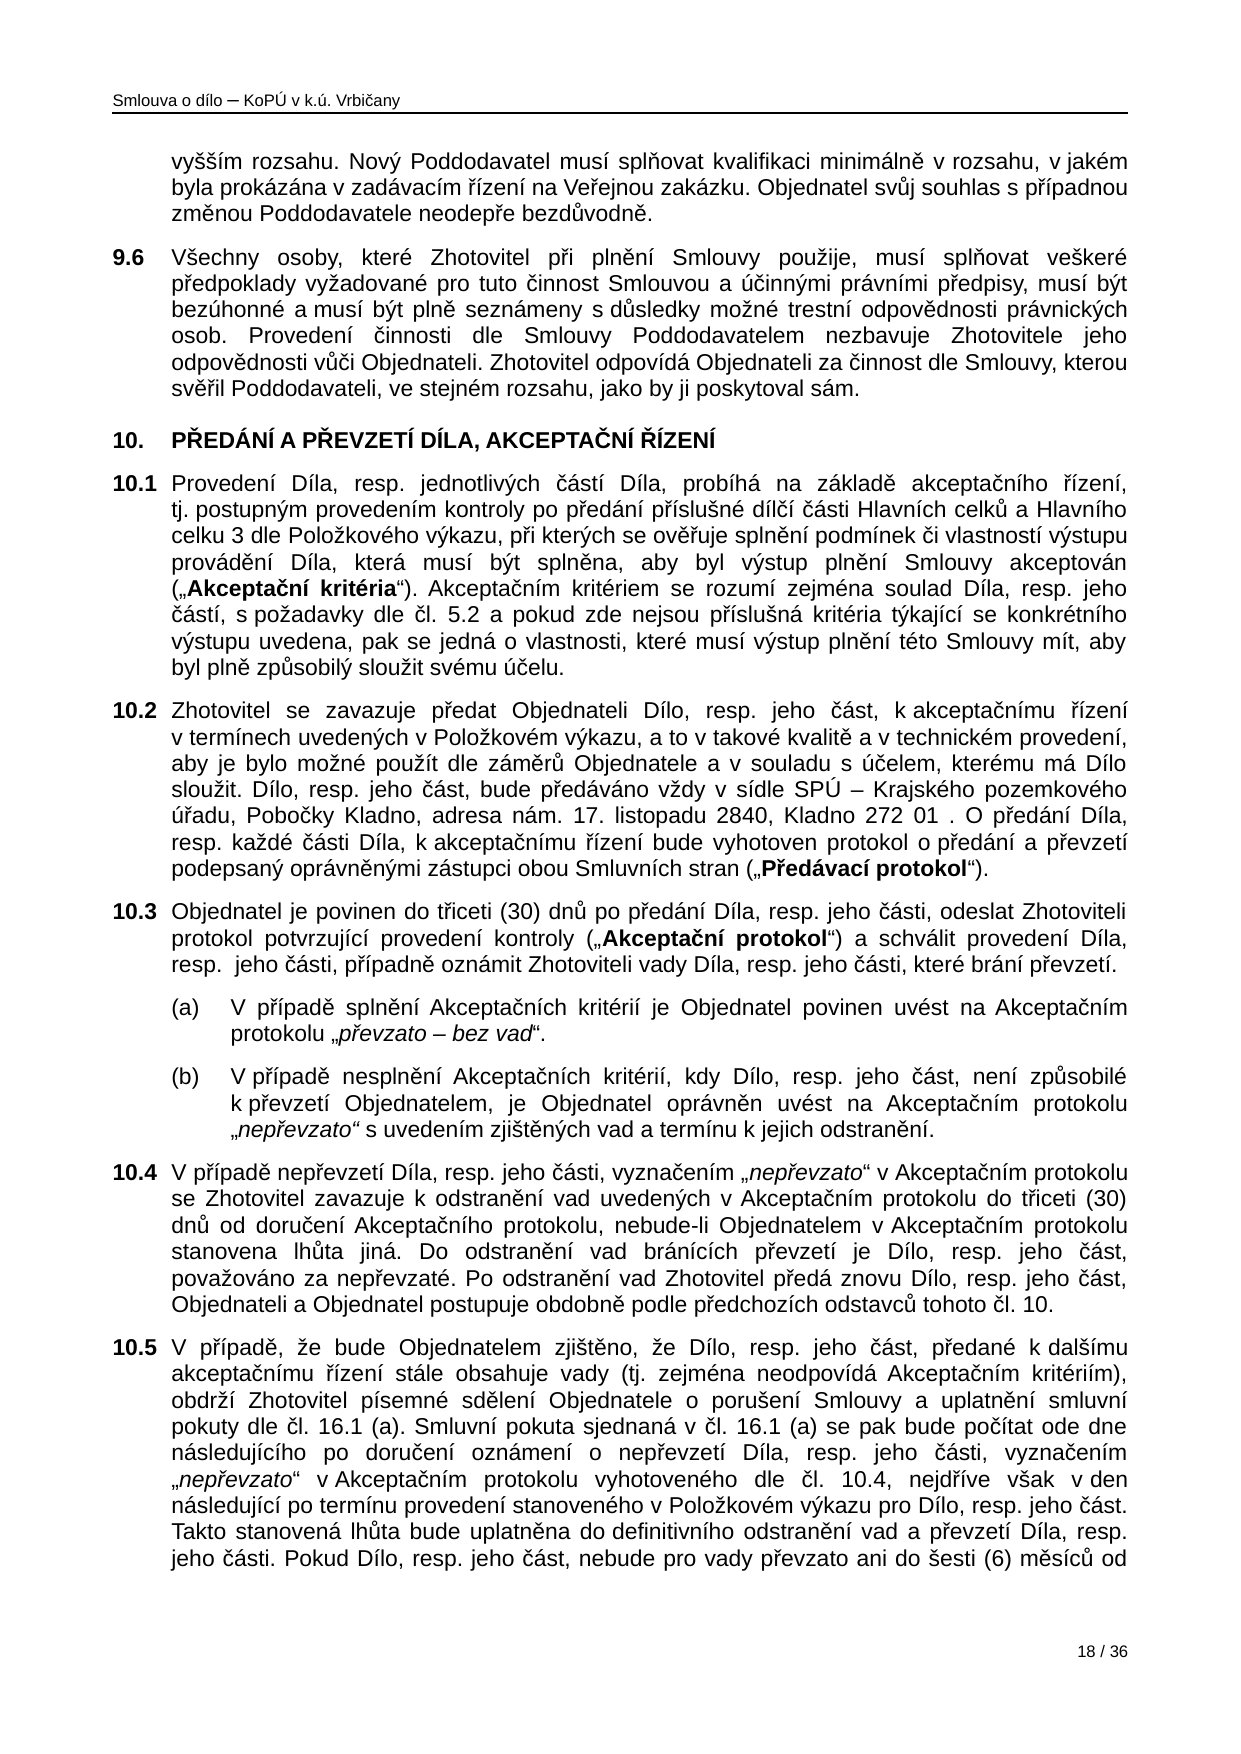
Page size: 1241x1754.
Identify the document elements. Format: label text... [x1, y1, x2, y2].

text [112, 1334, 1128, 1571]
text V případě nepřevzetí Díla, resp. jeho části, vyznačením „nepřevzato“ v Akceptačním protokolu se Zhotovitel zavazuje k odstranění vad uvedených v Akceptačním protokolu do třiceti (30) dnů od doručení Akceptačního protokolu, nebude-li Objednatelem v Akceptačním protokolu stanovena lhůta jiná. Do odstranění vad bránících převzetí je Dílo, resp. jeho část, považováno za nepřevzaté. Po odstranění vad Zhotovitel předá znovu Dílo, resp. jeho část, Objednateli a Objednatel postupuje obdobně podle předchozích odstavců tohoto čl. 10. [112, 1159, 1128, 1317]
list V případě nesplnění Akceptačních kritérií, kdy Dílo, resp. jeho část, není způsobilé k převzetí Objednatelem, je Objednatel oprávněn uvést na Akceptačním protokolu „nepřevzato“ s uvedením zjištěných vad a termínu k jejich odstranění. [171, 1063, 1128, 1142]
text Předání a převzetí Díla, Akceptační řízení [112, 427, 1128, 453]
list V případě splnění Akceptačních kritérií je Objednatel povinen uvést na Akceptačním protokolu „převzato – bez vad“. [171, 994, 1128, 1047]
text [112, 148, 1128, 227]
text Všechny osoby, které Zhotovitel při plnění Smlouvy použije, musí splňovat veškeré předpoklady vyžadované pro tuto činnost Smlouvou a účinnými právními předpisy, musí být bezúhonné a musí být plně seznámeny s důsledky možné trestní odpovědnosti právnických osob. Provedení činnosti dle Smlouvy Poddodavatelem nezbavuje Zhotovitele jeho odpovědnosti vůči Objednateli. Zhotovitel odpovídá Objednateli za činnost dle Smlouvy, kterou svěřil Poddodavateli, ve stejném rozsahu, jako by ji poskytoval sám. [112, 243, 1128, 402]
text Provedení Díla, resp. jednotlivých částí Díla, probíhá na základě akceptačního řízení, tj. postupným provedením kontroly po předání příslušné dílčí části Hlavních celků a Hlavního celku 3 dle Položkového výkazu, při kterých se ověřuje splnění podmínek či vlastností výstupu provádění Díla, která musí být splněna, aby byl výstup plnění Smlouvy akceptován („Akceptační kritéria“). Akceptačním kritériem se rozumí zejména soulad Díla, resp. jeho částí, s požadavky dle čl. 5.2 a pokud zde nejsou příslušná kritéria týkající se konkrétního výstupu uvedena, pak se jedná o vlastnosti, které musí výstup plnění této Smlouvy mít, aby byl plně způsobilý sloužit svému účelu. [112, 469, 1128, 680]
text Objednatel je povinen do třiceti (30) dnů po předání Díla, resp. jeho části, odeslat Zhotoviteli protokol potvrzující provedení kontroly („Akceptační protokol“) a schválit provedení Díla, resp. jeho části, případně oznámit Zhotoviteli vady Díla, resp. jeho části, které brání převzetí. [112, 898, 1128, 977]
text Zhotovitel se zavazuje předat Objednateli Dílo, resp. jeho část, k akceptačnímu řízení v termínech uvedených v Položkovém výkazu, a to v takové kvalitě a v technickém provedení, aby je bylo možné použít dle záměrů Objednatele a v souladu s účelem, kterému má Dílo sloužit. Dílo, resp. jeho část, bude předáváno vždy v sídle SPÚ – Krajského pozemkového úřadu, Pobočky Kladno, adresa nám. 17. listopadu 2840, Kladno 272 01 . O předání Díla, resp. každé části Díla, k akceptačnímu řízení bude vyhotoven protokol o předání a převzetí podepsaný oprávněnými zástupci obou Smluvních stran („Předávací protokol“). [112, 697, 1128, 882]
